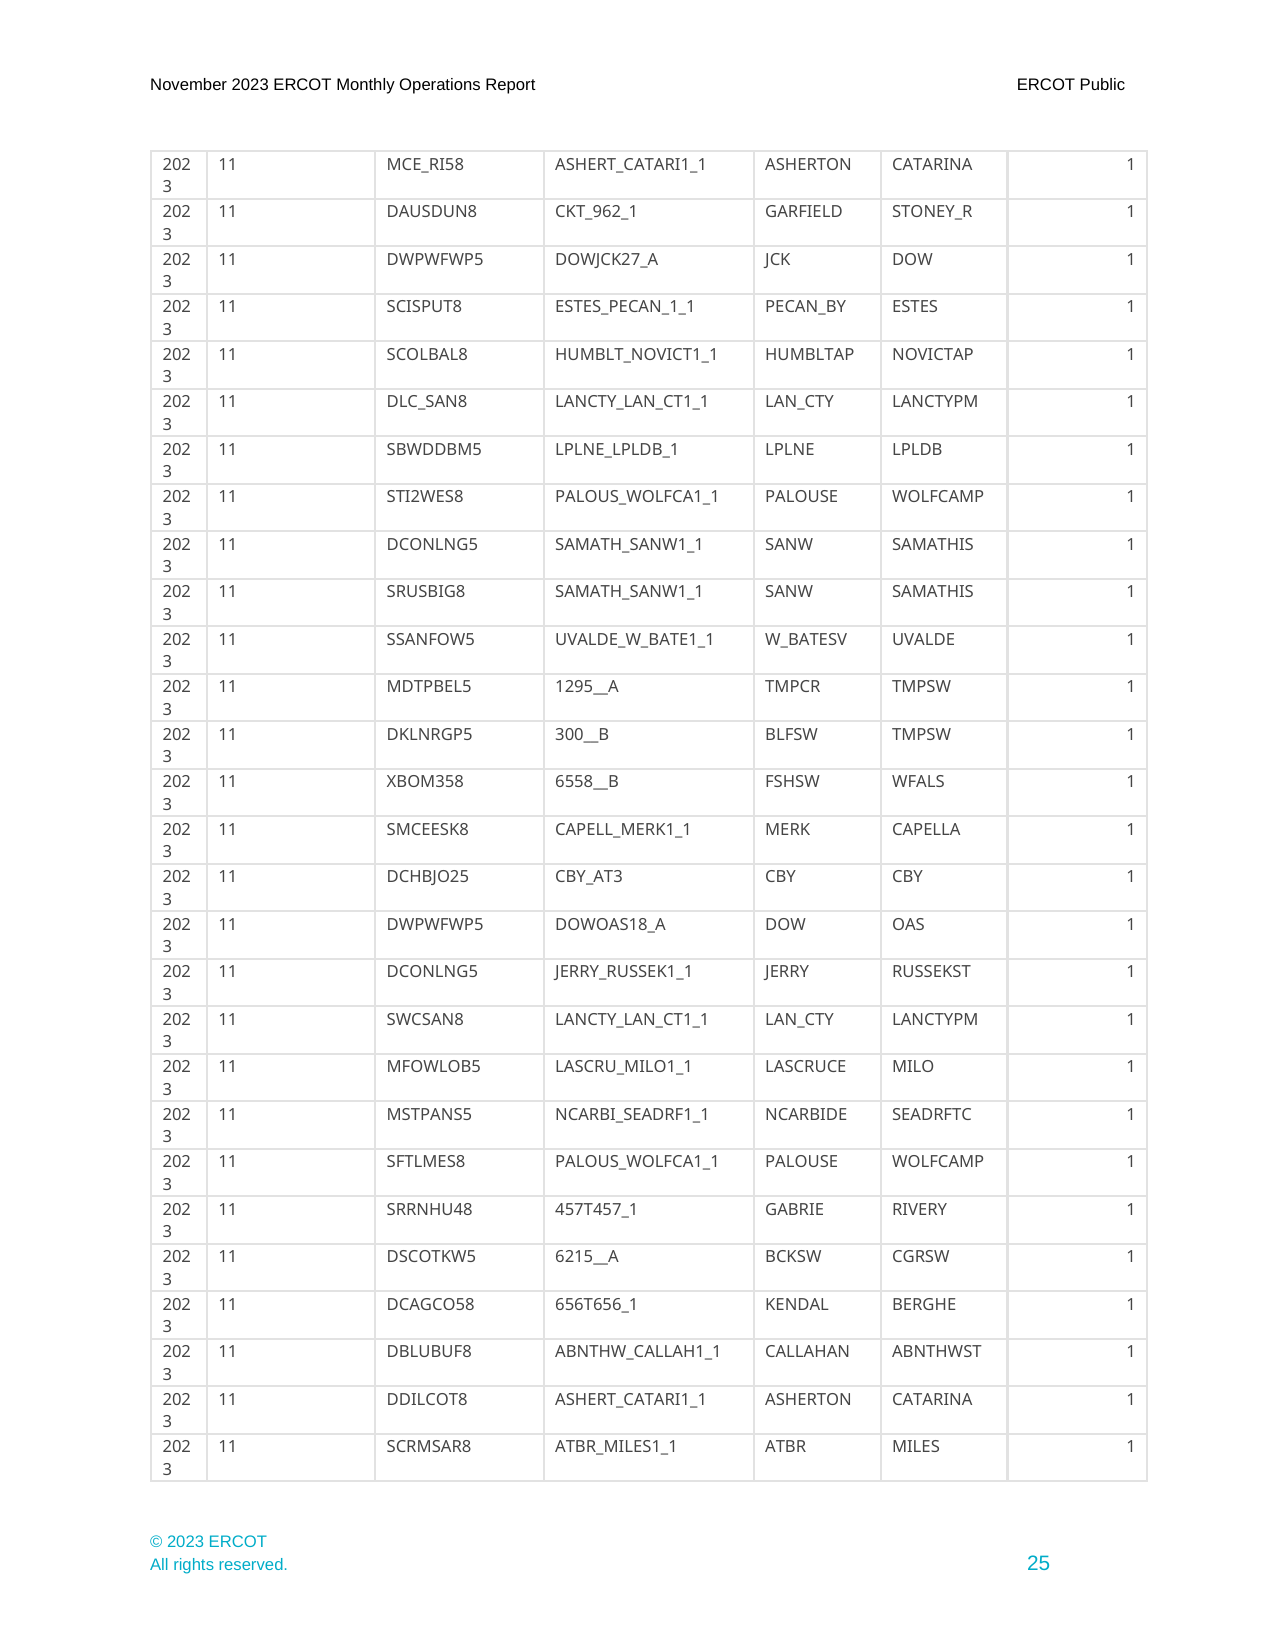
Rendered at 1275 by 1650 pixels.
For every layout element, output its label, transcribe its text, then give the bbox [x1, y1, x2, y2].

table_cell 11 [208, 1387, 374, 1432]
table_cell CGRSW [882, 1245, 1006, 1290]
table_cell 2023 [152, 1055, 206, 1100]
table_cell 1 [1009, 1340, 1146, 1385]
table_cell MCE_RI58 [376, 152, 543, 197]
table_cell 2023 [152, 1245, 206, 1290]
table_cell CALLAHAN [755, 1340, 880, 1385]
table_cell 1 [1009, 580, 1146, 625]
table_cell LASCRU_MILO1_1 [545, 1055, 753, 1100]
table_cell CAPELL_MERK1_1 [545, 817, 753, 862]
table_cell 1 [1009, 485, 1146, 530]
table_cell SFTLMES8 [376, 1150, 543, 1195]
table_cell ASHERT_CATARI1_1 [545, 152, 753, 197]
table_cell 2023 [152, 1150, 206, 1195]
table_cell 11 [208, 1007, 374, 1052]
table_cell JERRY_RUSSEK1_1 [545, 960, 753, 1005]
table_cell 2023 [152, 912, 206, 957]
table_cell 11 [208, 485, 374, 530]
table_cell 11 [208, 770, 374, 815]
table_cell 1 [1009, 532, 1146, 577]
table_cell HUMBLT_NOVICT1_1 [545, 342, 753, 387]
table_cell 457T457_1 [545, 1197, 753, 1242]
table_cell 1 [1009, 627, 1146, 672]
table_cell 1 [1009, 817, 1146, 862]
table_cell DOW [882, 247, 1006, 292]
table_cell MFOWLOB5 [376, 1055, 543, 1100]
table_cell 11 [208, 247, 374, 292]
table_cell 1 [1009, 200, 1146, 245]
table_cell ESTES [882, 295, 1006, 340]
table_cell MDTPBEL5 [376, 675, 543, 720]
table_cell ASHERTON [755, 152, 880, 197]
table_cell 2023 [152, 247, 206, 292]
table_cell ASHERT_CATARI1_1 [545, 1387, 753, 1432]
table_cell 11 [208, 580, 374, 625]
table_cell LPLNE [755, 437, 880, 482]
table_cell MILES [882, 1435, 1006, 1480]
table_cell WFALS [882, 770, 1006, 815]
table_cell CBY [755, 865, 880, 910]
table_cell LANCTYPM [882, 1007, 1006, 1052]
table_cell SCISPUT8 [376, 295, 543, 340]
table_cell 11 [208, 675, 374, 720]
table_cell 11 [208, 817, 374, 862]
table_cell SMCEESK8 [376, 817, 543, 862]
table_cell WOLFCAMP [882, 1150, 1006, 1195]
table_cell RIVERY [882, 1197, 1006, 1242]
table_cell 2023 [152, 865, 206, 910]
table_cell DOWOAS18_A [545, 912, 753, 957]
table_cell 2023 [152, 1340, 206, 1385]
table_cell UVALDE [882, 627, 1006, 672]
table_cell LANCTY_LAN_CT1_1 [545, 1007, 753, 1052]
table_cell 11 [208, 390, 374, 435]
table_cell 11 [208, 960, 374, 1005]
table_cell 2023 [152, 1102, 206, 1147]
table_cell OAS [882, 912, 1006, 957]
table_cell GABRIE [755, 1197, 880, 1242]
table_cell SAMATH_SANW1_1 [545, 532, 753, 577]
table_cell DDILCOT8 [376, 1387, 543, 1432]
table_cell PECAN_BY [755, 295, 880, 340]
table_cell RUSSEKST [882, 960, 1006, 1005]
table_cell 11 [208, 865, 374, 910]
table_cell 1 [1009, 960, 1146, 1005]
table_cell XBOM358 [376, 770, 543, 815]
table_cell 11 [208, 1435, 374, 1480]
table_cell 11 [208, 722, 374, 767]
table_cell 1 [1009, 295, 1146, 340]
table_cell 2023 [152, 960, 206, 1005]
table_cell 2023 [152, 200, 206, 245]
table_cell 2023 [152, 1292, 206, 1337]
table_cell 300__B [545, 722, 753, 767]
table_cell BCKSW [755, 1245, 880, 1290]
table_cell DCONLNG5 [376, 532, 543, 577]
table_cell DOWJCK27_A [545, 247, 753, 292]
table_cell BERGHE [882, 1292, 1006, 1337]
table_cell SANW [755, 580, 880, 625]
table_cell SRUSBIG8 [376, 580, 543, 625]
table_cell 2023 [152, 152, 206, 197]
table_cell ABNTHWST [882, 1340, 1006, 1385]
table_cell DWPWFWP5 [376, 247, 543, 292]
table_cell 1 [1009, 1007, 1146, 1052]
table_cell PALOUSE [755, 485, 880, 530]
table_cell 1 [1009, 865, 1146, 910]
table_cell 1 [1009, 770, 1146, 815]
table_cell SSANFOW5 [376, 627, 543, 672]
table_cell CBY [882, 865, 1006, 910]
table_cell SCOLBAL8 [376, 342, 543, 387]
table_cell SRRNHU48 [376, 1197, 543, 1242]
table_cell CATARINA [882, 1387, 1006, 1432]
table_cell JERRY [755, 960, 880, 1005]
table_cell 1 [1009, 342, 1146, 387]
table_cell LAN_CTY [755, 390, 880, 435]
table_cell TMPCR [755, 675, 880, 720]
table_cell 11 [208, 1245, 374, 1290]
table_cell WOLFCAMP [882, 485, 1006, 530]
table_cell LPLNE_LPLDB_1 [545, 437, 753, 482]
table_cell 1 [1009, 1150, 1146, 1195]
table_cell 2023 [152, 437, 206, 482]
table_cell 2023 [152, 722, 206, 767]
table_cell MSTPANS5 [376, 1102, 543, 1147]
table_cell UVALDE_W_BATE1_1 [545, 627, 753, 672]
table_cell PALOUS_WOLFCA1_1 [545, 485, 753, 530]
table_cell CKT_962_1 [545, 200, 753, 245]
table_cell DLC_SAN8 [376, 390, 543, 435]
table_cell SAMATHIS [882, 580, 1006, 625]
table_cell CAPELLA [882, 817, 1006, 862]
table_cell 1 [1009, 1387, 1146, 1432]
table_cell 1295__A [545, 675, 753, 720]
table_cell SEADRFTC [882, 1102, 1006, 1147]
table_cell 11 [208, 1340, 374, 1385]
table_cell 11 [208, 342, 374, 387]
table_cell 2023 [152, 295, 206, 340]
table_cell HUMBLTAP [755, 342, 880, 387]
table_cell 2023 [152, 1435, 206, 1480]
table_cell ABNTHW_CALLAH1_1 [545, 1340, 753, 1385]
table_cell SANW [755, 532, 880, 577]
table_cell 11 [208, 152, 374, 197]
table_cell DCHBJO25 [376, 865, 543, 910]
table_cell GARFIELD [755, 200, 880, 245]
table_cell DOW [755, 912, 880, 957]
table_cell PALOUSE [755, 1150, 880, 1195]
table_cell 6558__B [545, 770, 753, 815]
table_cell 2023 [152, 485, 206, 530]
table_cell 2023 [152, 627, 206, 672]
table_cell 11 [208, 1150, 374, 1195]
table_cell 11 [208, 912, 374, 957]
table_cell W_BATESV [755, 627, 880, 672]
table_cell DCONLNG5 [376, 960, 543, 1005]
table_cell SWCSAN8 [376, 1007, 543, 1052]
table_cell STONEY_R [882, 200, 1006, 245]
table_cell DBLUBUF8 [376, 1340, 543, 1385]
table_cell ESTES_PECAN_1_1 [545, 295, 753, 340]
table_cell ASHERTON [755, 1387, 880, 1432]
table_cell 2023 [152, 532, 206, 577]
table_cell 2023 [152, 817, 206, 862]
table_cell DWPWFWP5 [376, 912, 543, 957]
table_cell TMPSW [882, 722, 1006, 767]
table_cell 11 [208, 1102, 374, 1147]
table_cell LAN_CTY [755, 1007, 880, 1052]
table_cell 11 [208, 437, 374, 482]
table_cell DAUSDUN8 [376, 200, 543, 245]
table_cell 2023 [152, 342, 206, 387]
table_cell JCK [755, 247, 880, 292]
table_cell SCRMSAR8 [376, 1435, 543, 1480]
table_cell TMPSW [882, 675, 1006, 720]
table_cell NOVICTAP [882, 342, 1006, 387]
table_cell FSHSW [755, 770, 880, 815]
table_cell 11 [208, 627, 374, 672]
table_cell 2023 [152, 580, 206, 625]
table_cell DCAGCO58 [376, 1292, 543, 1337]
table_cell 656T656_1 [545, 1292, 753, 1337]
table_cell LANCTYPM [882, 390, 1006, 435]
table_cell 1 [1009, 390, 1146, 435]
table_cell PALOUS_WOLFCA1_1 [545, 1150, 753, 1195]
table_cell 11 [208, 200, 374, 245]
table_cell STI2WES8 [376, 485, 543, 530]
table_cell 11 [208, 1292, 374, 1337]
table_cell NCARBIDE [755, 1102, 880, 1147]
table_cell 1 [1009, 247, 1146, 292]
table_cell 1 [1009, 912, 1146, 957]
table_cell 2023 [152, 1387, 206, 1432]
table_cell 1 [1009, 675, 1146, 720]
table_cell BLFSW [755, 722, 880, 767]
table_cell 1 [1009, 1292, 1146, 1337]
table_cell LANCTY_LAN_CT1_1 [545, 390, 753, 435]
table_cell 1 [1009, 437, 1146, 482]
table_cell 6215__A [545, 1245, 753, 1290]
table_cell 2023 [152, 770, 206, 815]
table_cell MILO [882, 1055, 1006, 1100]
table_cell LASCRUCE [755, 1055, 880, 1100]
table_cell SBWDDBM5 [376, 437, 543, 482]
table_cell 2023 [152, 1197, 206, 1242]
table_cell CBY_AT3 [545, 865, 753, 910]
table_cell DKLNRGP5 [376, 722, 543, 767]
table_cell DSCOTKW5 [376, 1245, 543, 1290]
table_cell 2023 [152, 390, 206, 435]
table_cell 11 [208, 295, 374, 340]
table_cell CATARINA [882, 152, 1006, 197]
table_cell 1 [1009, 152, 1146, 197]
table_cell 11 [208, 1197, 374, 1242]
table_cell SAMATH_SANW1_1 [545, 580, 753, 625]
table_cell 1 [1009, 1245, 1146, 1290]
table_cell 1 [1009, 1055, 1146, 1100]
table_cell 2023 [152, 1007, 206, 1052]
table_cell KENDAL [755, 1292, 880, 1337]
table_cell NCARBI_SEADRF1_1 [545, 1102, 753, 1147]
table_cell 1 [1009, 1102, 1146, 1147]
table_cell 2023 [152, 675, 206, 720]
table_cell MERK [755, 817, 880, 862]
table_cell ATBR [755, 1435, 880, 1480]
table_cell 11 [208, 1055, 374, 1100]
table_cell 1 [1009, 722, 1146, 767]
table_cell 1 [1009, 1435, 1146, 1480]
table_cell SAMATHIS [882, 532, 1006, 577]
table_cell ATBR_MILES1_1 [545, 1435, 753, 1480]
table_cell LPLDB [882, 437, 1006, 482]
table_cell 1 [1009, 1197, 1146, 1242]
table_cell 11 [208, 532, 374, 577]
